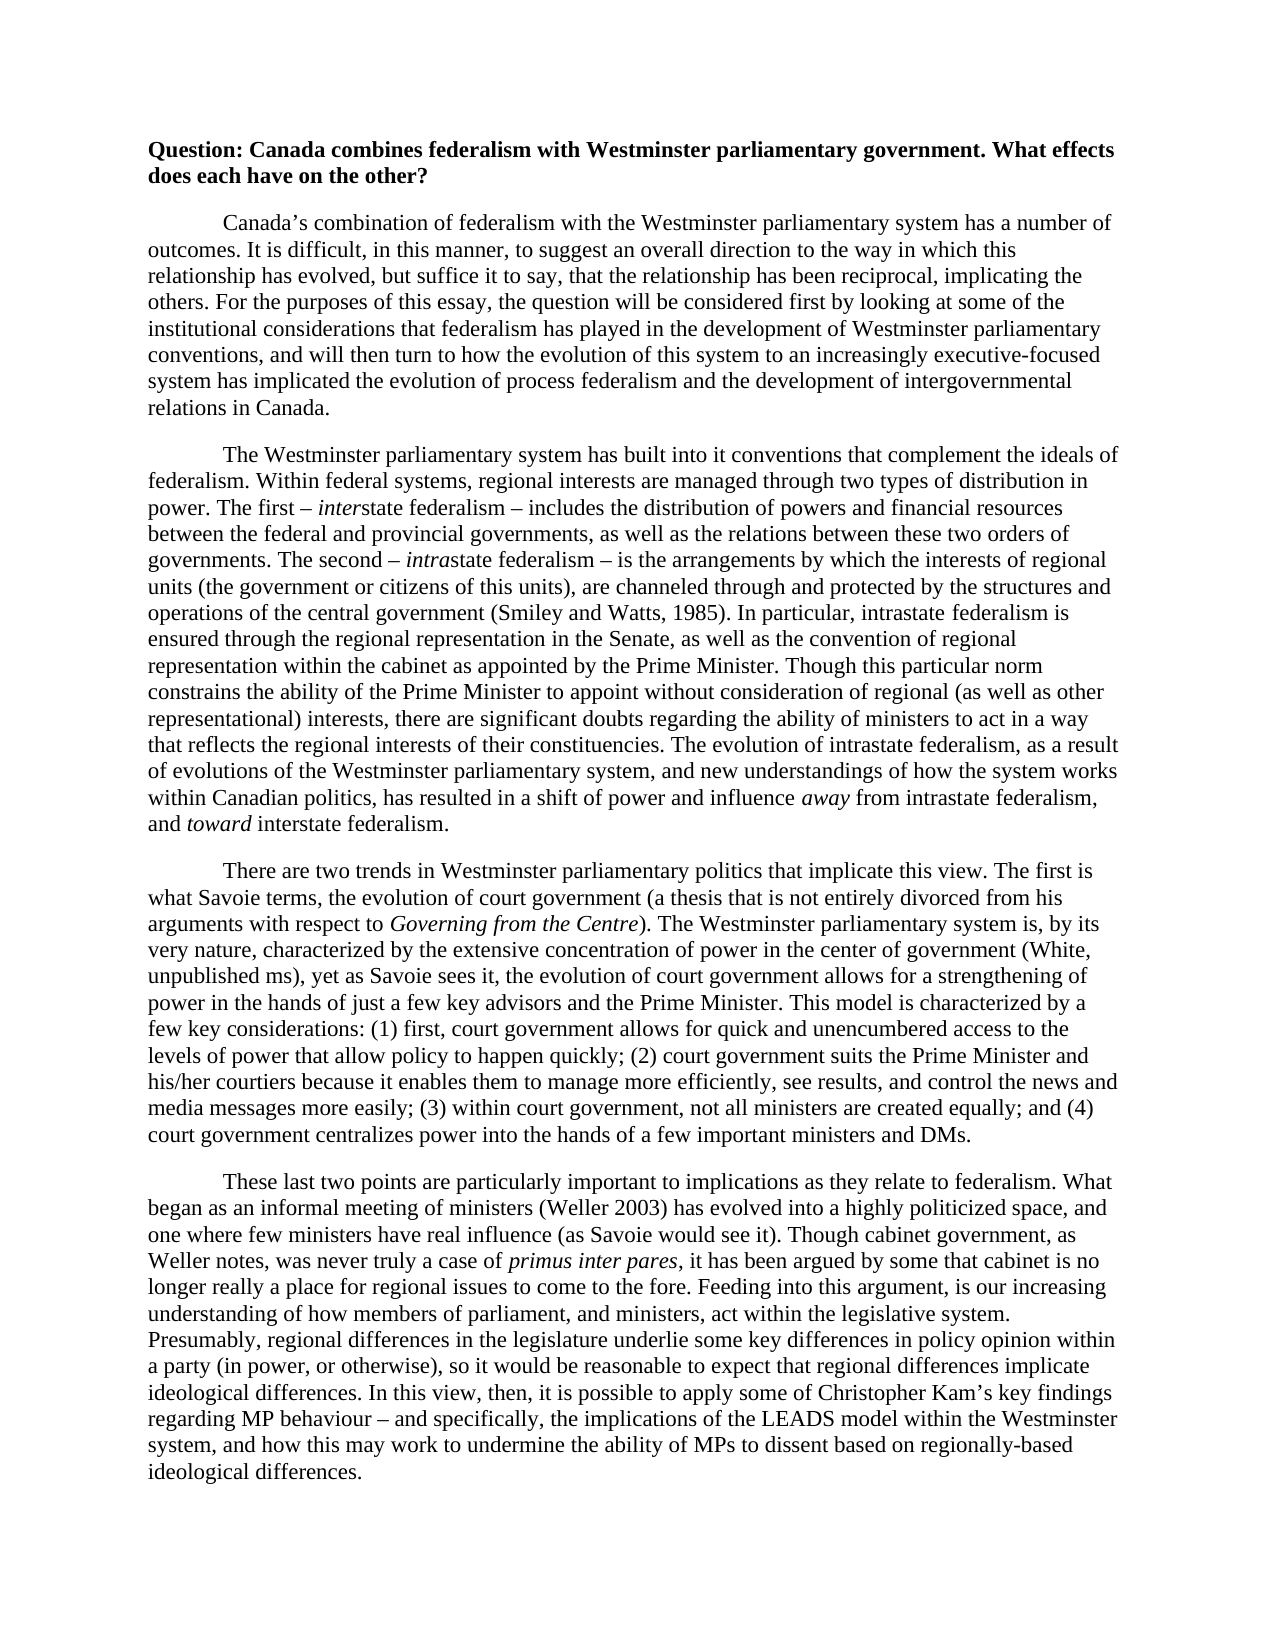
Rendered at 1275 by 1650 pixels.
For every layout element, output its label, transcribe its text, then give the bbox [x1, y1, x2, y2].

text The Westminster parliamentary system has built into it conventions that complement the ideals of federalism. Within federal systems, regional interests are managed through two types of distribution in power. The first – interstate federalism – includes the distribution of powers and financial resources between the federal and provincial governments, as well as the relations between these two orders of governments. The second – intrastate federalism – is the arrangements by which the interests of regional units (the government or citizens of this units), are channeled through and protected by the structures and operations of the central government (Smiley and Watts, 1985). In particular, intrastate federalism is ensured through the regional representation in the Senate, as well as the convention of regional representation within the cabinet as appointed by the Prime Minister. Though this particular norm constrains the ability of the Prime Minister to appoint without consideration of regional (as well as other representational) interests, there are significant doubts regarding the ability of ministers to act in a way that reflects the regional interests of their constituencies. The evolution of intrastate federalism, as a result of evolutions of the Westminster parliamentary system, and new understandings of how the system works within Canadian politics, has resulted in a shift of power and influence away from intrastate federalism, and toward interstate federalism. [148, 441, 1127, 836]
text Canada’s combination of federalism with the Westminster parliamentary system has a number of outcomes. It is difficult, in this manner, to suggest an overall direction to the way in which this relationship has evolved, but suffice it to say, that the relationship has been reciprocal, implicating the others. For the purposes of this essay, the question will be considered first by looking at some of the institutional considerations that federalism has played in the development of Westminster parliamentary conventions, and will then turn to how the evolution of this system to an increasingly executive-focused system has implicated the evolution of process federalism and the development of intergovernmental relations in Canada. [148, 209, 1127, 420]
text There are two trends in Westminster parliamentary politics that implicate this view. The first is what Savoie terms, the evolution of court government (a thesis that is not entirely divorced from his arguments with respect to Governing from the Centre). The Westminster parliamentary system is, by its very nature, characterized by the extensive concentration of power in the center of government (White, unpublished ms), yet as Savoie sees it, the evolution of court government allows for a strengthening of power in the hands of just a few key advisors and the Prime Minister. This model is characterized by a few key considerations: (1) first, court government allows for quick and unencumbered access to the levels of power that allow policy to happen quickly; (2) court government suits the Prime Minister and his/her courtiers because it enables them to manage more efficiently, see results, and control the news and media messages more easily; (3) within court government, not all ministers are created equally; and (4) court government centralizes power into the hands of a few important ministers and DMs. [148, 857, 1127, 1147]
text These last two points are particularly important to implications as they relate to federalism. What began as an informal meeting of ministers (Weller 2003) has evolved into a highly politicized space, and one where few ministers have real influence (as Savoie would see it). Though cabinet government, as Weller notes, was never truly a case of primus inter pares, it has been argued by some that cabinet is no longer really a place for regional issues to come to the fore. Feeding into this argument, is our increasing understanding of how members of parliament, and ministers, act within the legislative system. Presumably, regional differences in the legislature underlie some key differences in policy opinion within a party (in power, or otherwise), so it would be reasonable to expect that regional differences implicate ideological differences. In this view, then, it is possible to apply some of Christopher Kam’s key findings regarding MP behaviour – and specifically, the implications of the LEADS model within the Westminster system, and how this may work to undermine the ability of MPs to dissent based on regionally-based ideological differences. [148, 1168, 1127, 1484]
text Question: Canada combines federalism with Westminster parliamentary government. What effects does each have on the other? [148, 136, 1127, 188]
